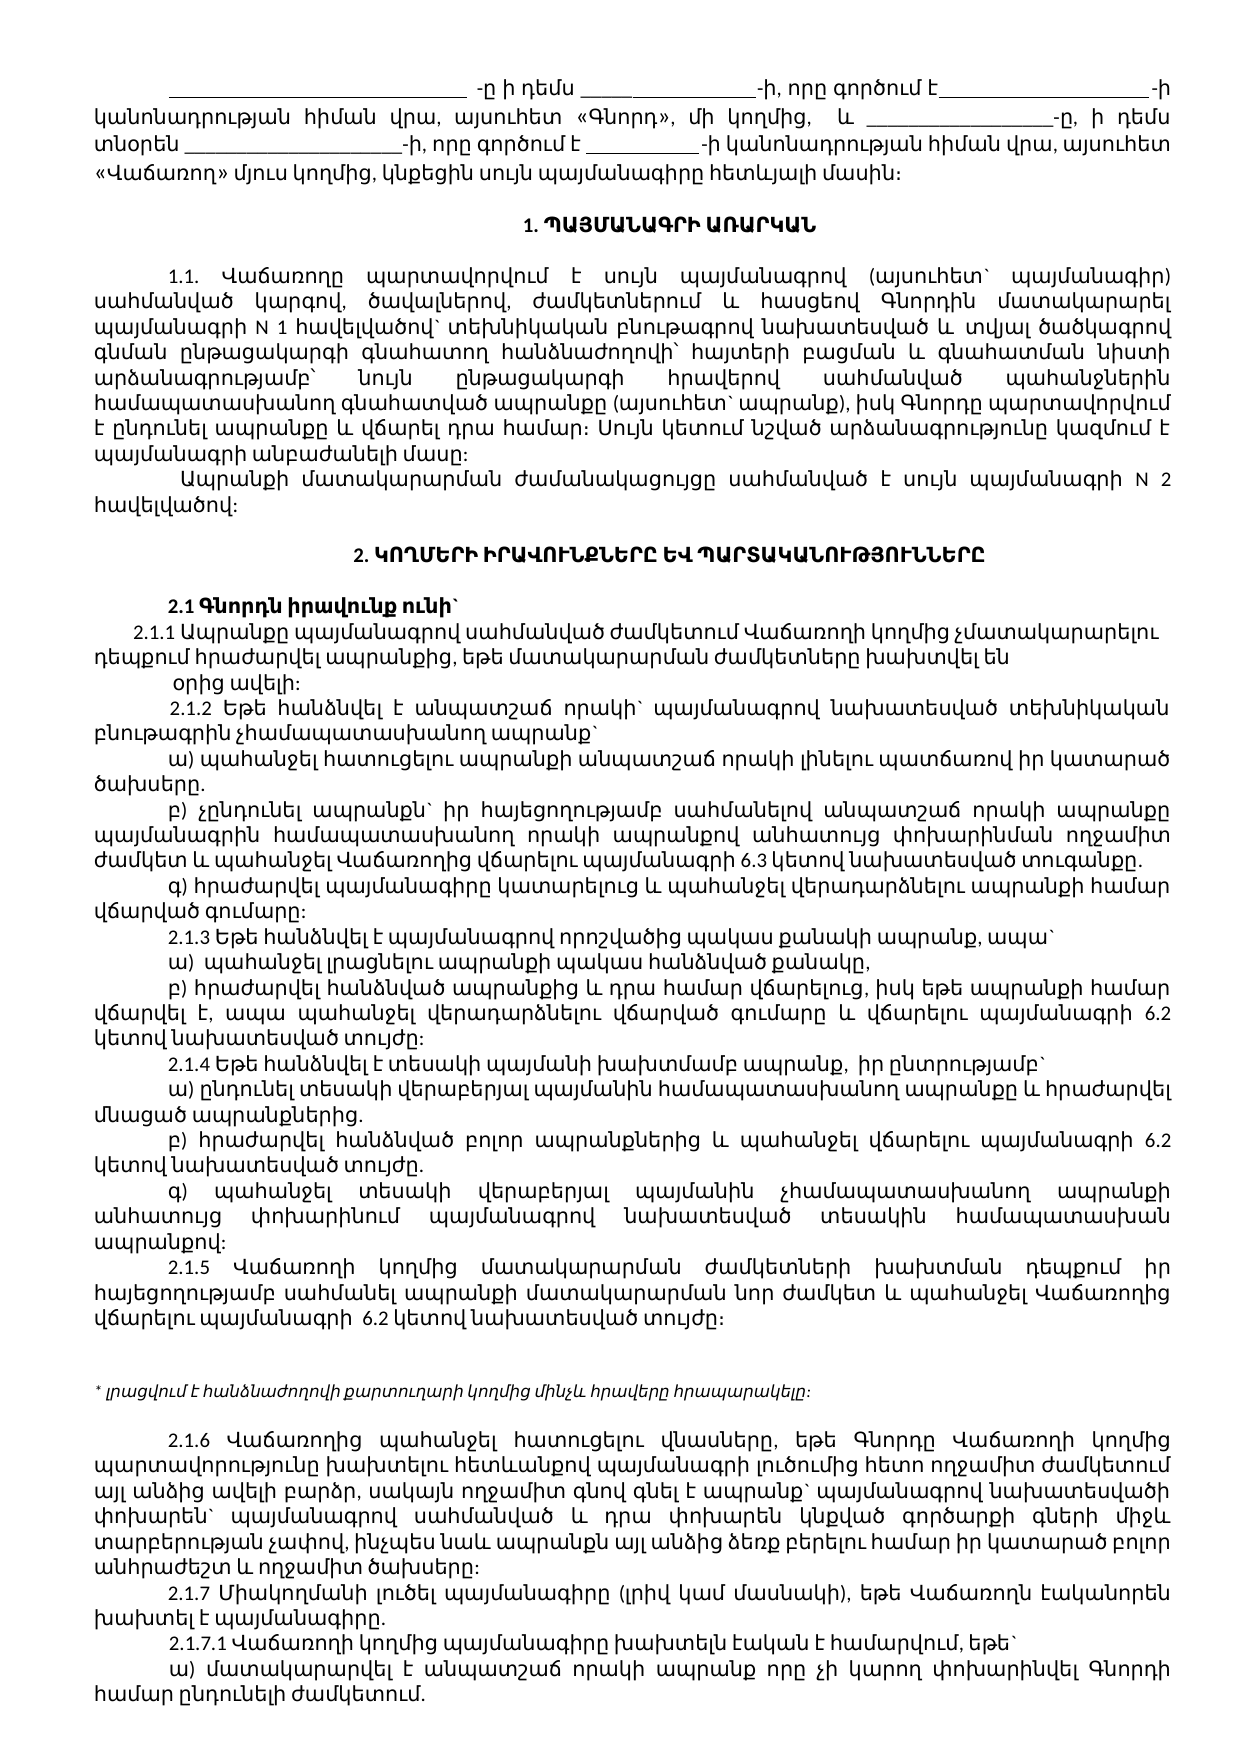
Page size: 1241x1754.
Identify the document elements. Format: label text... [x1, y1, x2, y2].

text * լրացվում է հանձնաժողովի քարտուղարի կողմից մինչև հրավերը հրապարակելը: [94, 1381, 1171, 1402]
text 2.1.5 Վաճառողի կողմից մատակարարման ժամկետների խախտման դեպքում իր հայեցողությամբ սահմանել ապրանքի մատակարարման նոր ժամկետ և պահանջել Վաճառողից վճարելու պայմանագրի 6.2 կետով նախատեսված տույժը։ [94, 1254, 1171, 1331]
text -ը ի դեմս _____ -ի, որը գործում է -ի կանոնադրության հիման վրա, այսուհետ «Գնորդ», մի կողմից, և __________________-ը, ի դեմս տնօրեն _____________________-ի, որը գործում է -ի կանոնադրության հիման վրա, այսուհետ «Վաճառող» մյուս կողմից, կնքեցին սույն պայմանագիրը հետևյալի մասին։ [94, 75, 1171, 187]
text ա) պահանջել լրացնելու ապրանքի պակաս հանձնված քանակը, [94, 949, 1171, 975]
text ա) ընդունել տեսակի վերաբերյալ պայմանին համապատասխանող ապրանքը և հրաժարվել մնացած ապրանքներից. [94, 1076, 1171, 1127]
text ա) պահանջել հատուցելու ապրանքի անպատշաճ որակի լինելու պատճառով իր կատարած ծախսերը. [94, 746, 1171, 797]
text 2. ԿՈՂՄԵՐԻ ԻՐԱՎՈՒՆՔՆԵՐԸ ԵՎ ՊԱՐՏԱԿԱՆՈՒԹՅՈՒՆՆԵՐԸ [94, 543, 1171, 568]
text 2.1.2 Եթե հանձնվել է անպատշաճ որակի` պայմանագրով նախատեսված տեխնիկական բնութագրին չհամապատասխանող ապրանք` [94, 695, 1171, 746]
text 2.1.6 Վաճառողից պահանջել հատուցելու վնասները, եթե Գնորդը Վաճառողի կողմից պարտավորությունը խախտելու հետևանքով պայմանագրի լուծումից հետո ողջամիտ ժամկետում այլ անձից ավելի բարձր, սակայն ողջամիտ գնով գնել է ապրանք` պայմանագրով նախատեսվածի փոխարեն` պայմանագրով սահմանված և դրա փոխարեն կնքված գործարքի գների միջև տարբերության չափով, ինչպես նաև ապրանքն այլ անձից ձեռք բերելու համար իր կատարած բոլոր անհրաժեշտ և ողջամիտ ծախսերը: [94, 1427, 1171, 1580]
text 2.1.7 Միակողմանի լուծել պայմանագիրը (լրիվ կամ մասնակի), եթե Վաճառողն էականորեն խախտել է պայմանագիրը. [94, 1580, 1171, 1631]
text Ապրանքի մատակարարման ժամանակացույցը սահմանված է սույն պայմանագրի N 2 հավելվածով: [94, 466, 1171, 517]
text 1. ՊԱՅՄԱՆԱԳՐԻ ԱՌԱՐԿԱՆ [94, 212, 1171, 238]
text 1.1. Վաճառողը պարտավորվում է սույն պայմանագրով (այսուհետ` պայմանագիր) սահմանված կարգով, ծավալներով, ժամկետներում և հասցեով Գնորդին մատակարարել պայմանագրի N 1 հավելվածով` տեխնիկական բնութագրով նախատեսված և տվյալ ծածկագրով գնման ընթացակարգի գնահատող հանձնաժողովի՝ հայտերի բացման և գնահատման նիստի արձանագրությամբ՝ նույն ընթացակարգի հրավերով սահմանված պահանջներին համապատասխանող գնահատված ապրանքը (այսուհետ` ապրանք), իսկ Գնորդը պարտավորվում է ընդունել ապրանքը և վճարել դրա համար։ Սույն կետում նշված արձանագրությունը կազմում է պայմանագրի անբաժանելի մասը: [94, 263, 1171, 466]
text 2.1.7.1 Վաճառողի կողմից պայմանագիրը խախտելն էական է համարվում, եթե` [94, 1631, 1171, 1656]
text օրից ավելի: [94, 670, 1171, 695]
text բ) հրաժարվել հանձնված բոլոր ապրանքներից և պահանջել վճարելու պայմանագրի 6.2 կետով նախատեսված տույժը. [94, 1127, 1171, 1178]
text բ) չընդունել ապրանքն` իր հայեցողությամբ սահմանելով անպատշաճ որակի ապրանքը պայմանագրին համապատասխանող որակի ապրանքով անհատույց փոխարինման ողջամիտ ժամկետ և պահանջել Վաճառողից վճարելու պայմանագրի 6.3 կետով նախատեսված տուգանքը. [94, 797, 1171, 873]
text 2.1.4 Եթե հանձնվել է տեսակի պայմանի խախտմամբ ապրանք, իր ընտրությամբ` [94, 1051, 1171, 1076]
text գ) պահանջել տեսակի վերաբերյալ պայմանին չհամապատասխանող ապրանքի անհատույց փոխարինում պայմանագրով նախատեսված տեսակին համապատասխան ապրանքով: [94, 1178, 1171, 1254]
text ա) մատակարարվել է անպատշաճ որակի ապրանք որը չի կարող փոխարինվել Գնորդի համար ընդունելի ժամկետում. [94, 1656, 1171, 1707]
text 2.1 Գնորդն իրավունք ունի` [94, 593, 1171, 619]
text 2.1.3 Եթե հանձնվել է պայմանագրով որոշվածից պակաս քանակի ապրանք, ապա` [94, 924, 1171, 949]
text բ) հրաժարվել հանձնված ապրանքից և դրա համար վճարելուց, իսկ եթե ապրանքի համար վճարվել է, ապա պահանջել վերադարձնելու վճարված գումարը և վճարելու պայմանագրի 6.2 կետով նախատեսված տույժը: [94, 975, 1171, 1051]
text 2.1.1 Ապրանքը պայմանագրով սահմանված ժամկետում Վաճառողի կողմից չմատակարարելու դեպքում հրաժարվել ապրանքից, եթե մատակարարման ժամկետները խախտվել են [94, 619, 1171, 670]
text գ) հրաժարվել պայմանագիրը կատարելուց և պահանջել վերադարձնելու ապրանքի համար վճարված գումարը: [94, 873, 1171, 924]
